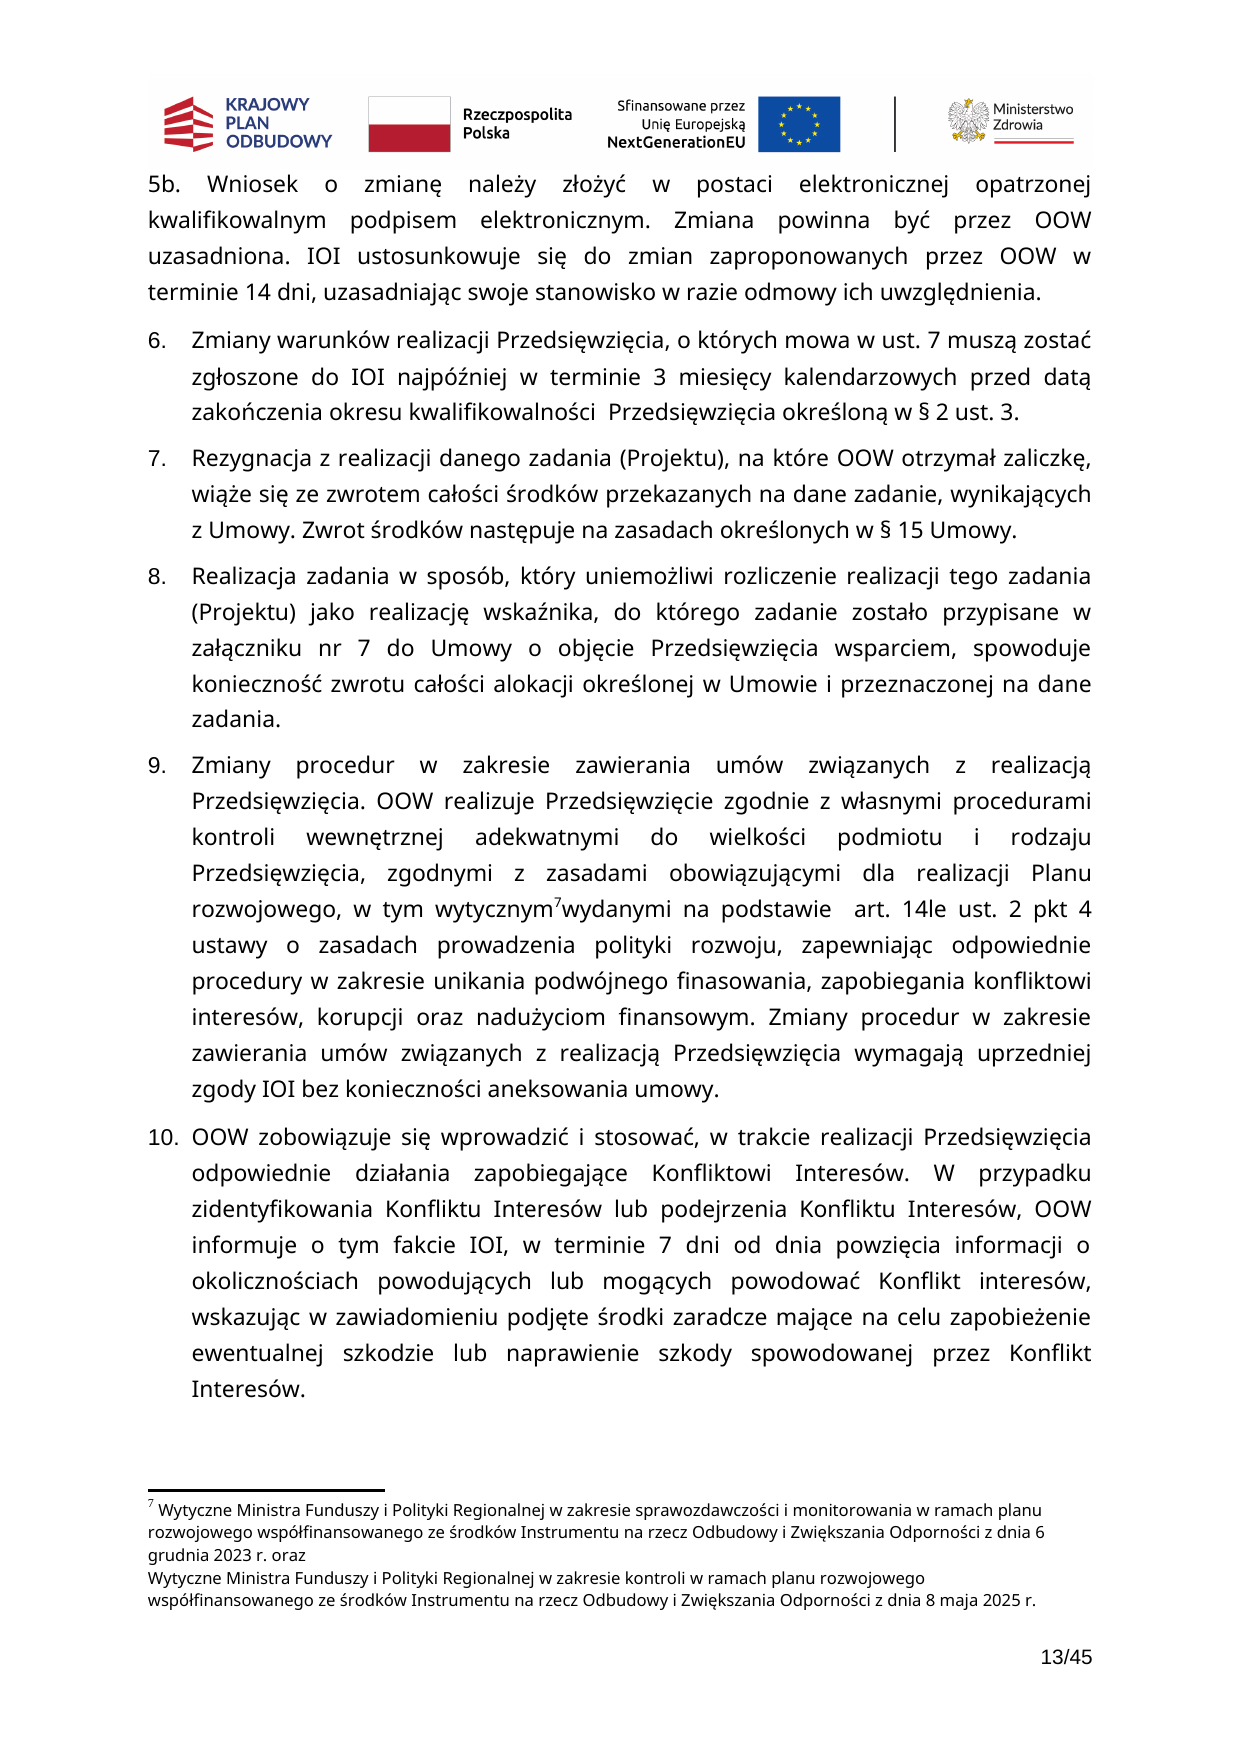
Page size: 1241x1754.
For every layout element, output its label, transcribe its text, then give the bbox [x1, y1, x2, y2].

list Rezygnacja z realizacji danego zadania (Projektu), na które OOW otrzymał zaliczkę, wiąże się ze zwrotem całości środków przekazanych na dane zadanie, wynikających z Umowy. Zwrot środków następuje na zasadach określonych w § 15 Umowy. [148, 442, 1092, 545]
text 5b. Wniosek o zmianę należy złożyć w postaci elektronicznej opatrzonej kwalifikowalnym podpisem elektronicznym. Zmiana powinna być przez OOW uzasadniona. IOI ustosunkowuje się do zmian zaproponowanych przez OOW w terminie 14 dni, uzasadniając swoje stanowisko w razie odmowy ich uwzględnienia. [148, 169, 1092, 307]
list Realizacja zadania w sposób, który uniemożliwi rozliczenie realizacji tego zadania (Projektu) jako realizację wskaźnika, do którego zadanie zostało przypisane w załączniku nr 7 do Umowy o objęcie Przedsięwzięcia wsparciem, spowoduje konieczność zwrotu całości alokacji określonej w Umowie i przeznaczonej na dane zadania. [148, 560, 1092, 735]
list OOW zobowiązuje się wprowadzić i stosować, w trakcie realizacji Przedsięwzięcia odpowiednie działania zapobiegające Konfliktowi Interesów. W przypadku zidentyfikowania Konfliktu Interesów lub podejrzenia Konfliktu Interesów, OOW informuje o tym fakcie IOI, w terminie 7 dni od dnia powzięcia informacji o okolicznościach powodujących lub mogących powodować Konflikt interesów, wskazując w zawiadomieniu podjęte środki zaradcze mające na celu zapobieżenie ewentualnej szkodzie lub naprawienie szkody spowodowanej przez Konflikt Interesów. [148, 1121, 1092, 1404]
list Zmiany procedur w zakresie zawierania umów związanych z realizacją Przedsięwzięcia. OOW realizuje Przedsięwzięcie zgodnie z własnymi procedurami kontroli wewnętrznej adekwatnymi do wielkości podmiotu i rodzaju Przedsięwzięcia, zgodnymi z zasadami obowiązującymi dla realizacji Planu rozwojowego, w tym wytycznymwydanymi na podstawie art. 14le ust. 2 pkt 4 ustawy o zasadach prowadzenia polityki rozwoju, zapewniając odpowiednie procedury w zakresie unikania podwójnego finasowania, zapobiegania konfliktowi interesów, korupcji oraz nadużyciom finansowym. Zmiany procedur w zakresie zawierania umów związanych z realizacją Przedsięwzięcia wymagają uprzedniej zgody IOI bez konieczności aneksowania umowy. [148, 749, 1092, 1104]
list Zmiany warunków realizacji Przedsięwzięcia, o których mowa w ust. 7 muszą zostać zgłoszone do IOI najpóźniej w terminie 3 miesięcy kalendarzowych przed datą zakończenia okresu kwalifikowalności Przedsięwzięcia określoną w § 2 ust. 3. [148, 324, 1092, 428]
picture [147, 73, 1093, 169]
